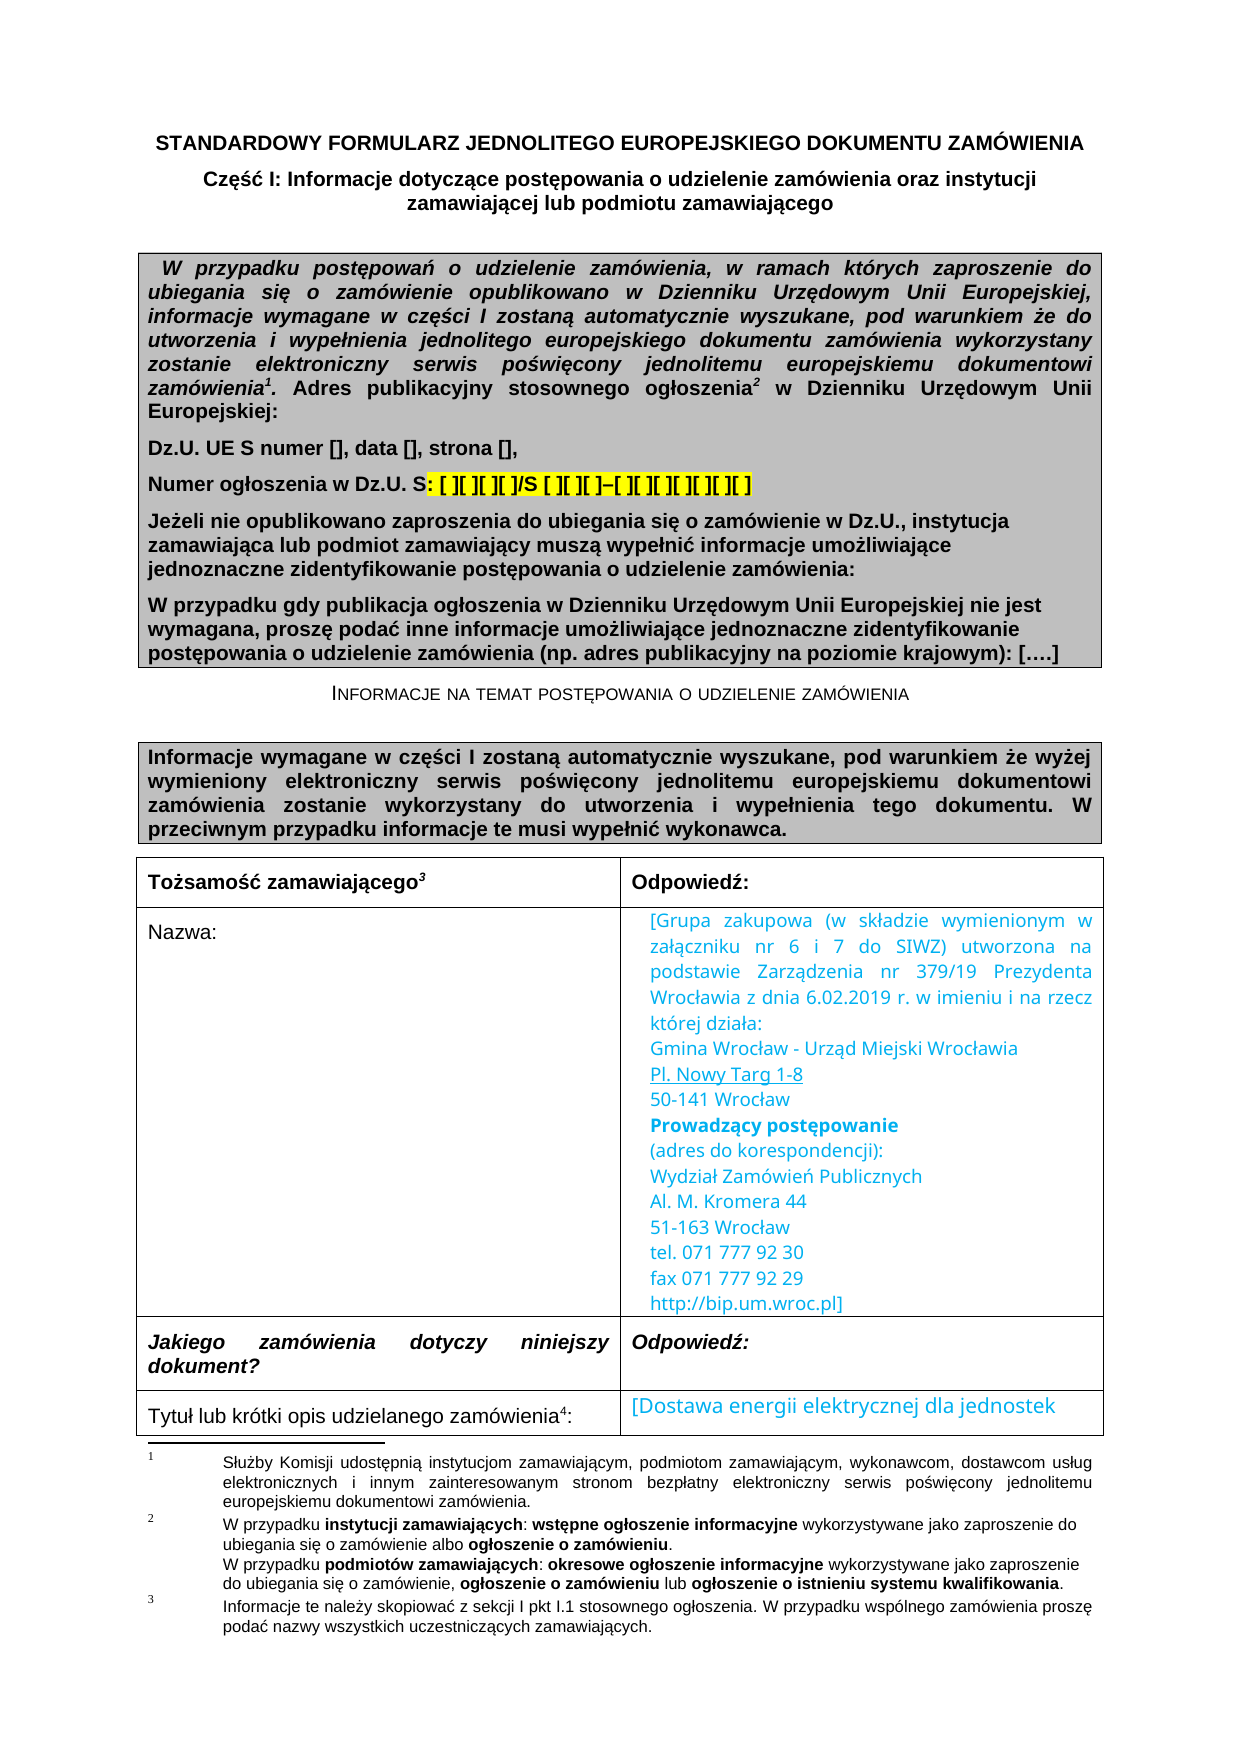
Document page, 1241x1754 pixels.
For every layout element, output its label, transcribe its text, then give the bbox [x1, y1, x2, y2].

text Numer ogłoszenia w Dz.U. S: [ ][ ][ ][ ]/S [ ][ ][ ]–[ ][ ][ ][ ][ ][ ][ ] [139, 469, 1101, 496]
text W przypadku gdy publikacja ogłoszenia w Dzienniku Urzędowym Unii Europejskiej nie jest wymagana, proszę podać inne informacje umożliwiające jednoznaczne zidentyfikowanie postępowania o udzielenie zamówienia (np. adres publikacyjny na poziomie krajowym): [….] [139, 590, 1101, 667]
table_header Tożsamość zamawiającego [137, 858, 620, 907]
text Informacje wymagane w części I zostaną automatycznie wyszukane, pod warunkiem że wyżej wymieniony elektroniczny serwis poświęcony jednolitemu europejskiemu dokumentowi zamówienia zostanie wykorzystany do utworzenia i wypełnienia tego dokumentu. W przeciwnym przypadku informacje te musi wypełnić wykonawca. [139, 743, 1101, 843]
title Informacje na temat postępowania o udzielenie zamówienia [148, 681, 1093, 704]
table_cell Nazwa: [137, 908, 620, 1316]
text W przypadku postępowań o udzielenie zamówienia, w ramach których zaproszenie do ubiegania się o zamówienie opublikowano w Dzienniku Urzędowym Unii Europejskiej, informacje wymagane w części I zostaną automatycznie wyszukane, pod warunkiem że do utworzenia i wypełnienia jednolitego europejskiego dokumentu zamówienia wykorzystany zostanie elektroniczny serwis poświęcony jednolitemu europejskiemu dokumentowi zamówienia. Adres publikacyjny stosownego ogłoszenia w Dzienniku Urzędowym Unii Europejskiej: [139, 254, 1101, 423]
table_header Odpowiedź: [621, 858, 1103, 907]
table_cell Jakiego zamówienia dotyczy niniejszy dokument? [137, 1317, 620, 1390]
table_cell [Grupa zakupowa (w składzie wymienionym w załączniku nr 6 i 7 do SIWZ) utworzona na podstawie Zarządzenia nr 379/19 Prezydenta Wrocławia z dnia 6.02.2019 r. w imieniu i na rzecz której działa: Gmina Wrocław - Urząd Miejski Wrocławia Pl. Nowy Targ 1-8 50-141 Wrocław Prowadzący postępowanie (adres do korespondencji): Wydział Zamówień Publicznych Al. M. Kromera 44 51-163 Wrocław tel. 071 777 92 30 fax 071 777 92 29 http://bip.um.wroc.pl] [621, 908, 1103, 1316]
text Jeżeli nie opublikowano zaproszenia do ubiegania się o zamówienie w Dz.U., instytucja zamawiająca lub podmiot zamawiający muszą wypełnić informacje umożliwiające jednoznaczne zidentyfikowanie postępowania o udzielenie zamówienia: [139, 506, 1101, 581]
table_cell Odpowiedź: [621, 1317, 1103, 1390]
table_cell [621, 1391, 1103, 1435]
text Standardowy formularz jednolitego europejskiego dokumentu zamówienia [148, 131, 1093, 154]
title Część I: Informacje dotyczące postępowania o udzielenie zamówienia oraz instytucji zamawiającej lub podmiotu zamawiającego [148, 167, 1093, 215]
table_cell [137, 1391, 620, 1435]
text Dz.U. UE S numer [], data [], strona [], [139, 433, 1101, 460]
